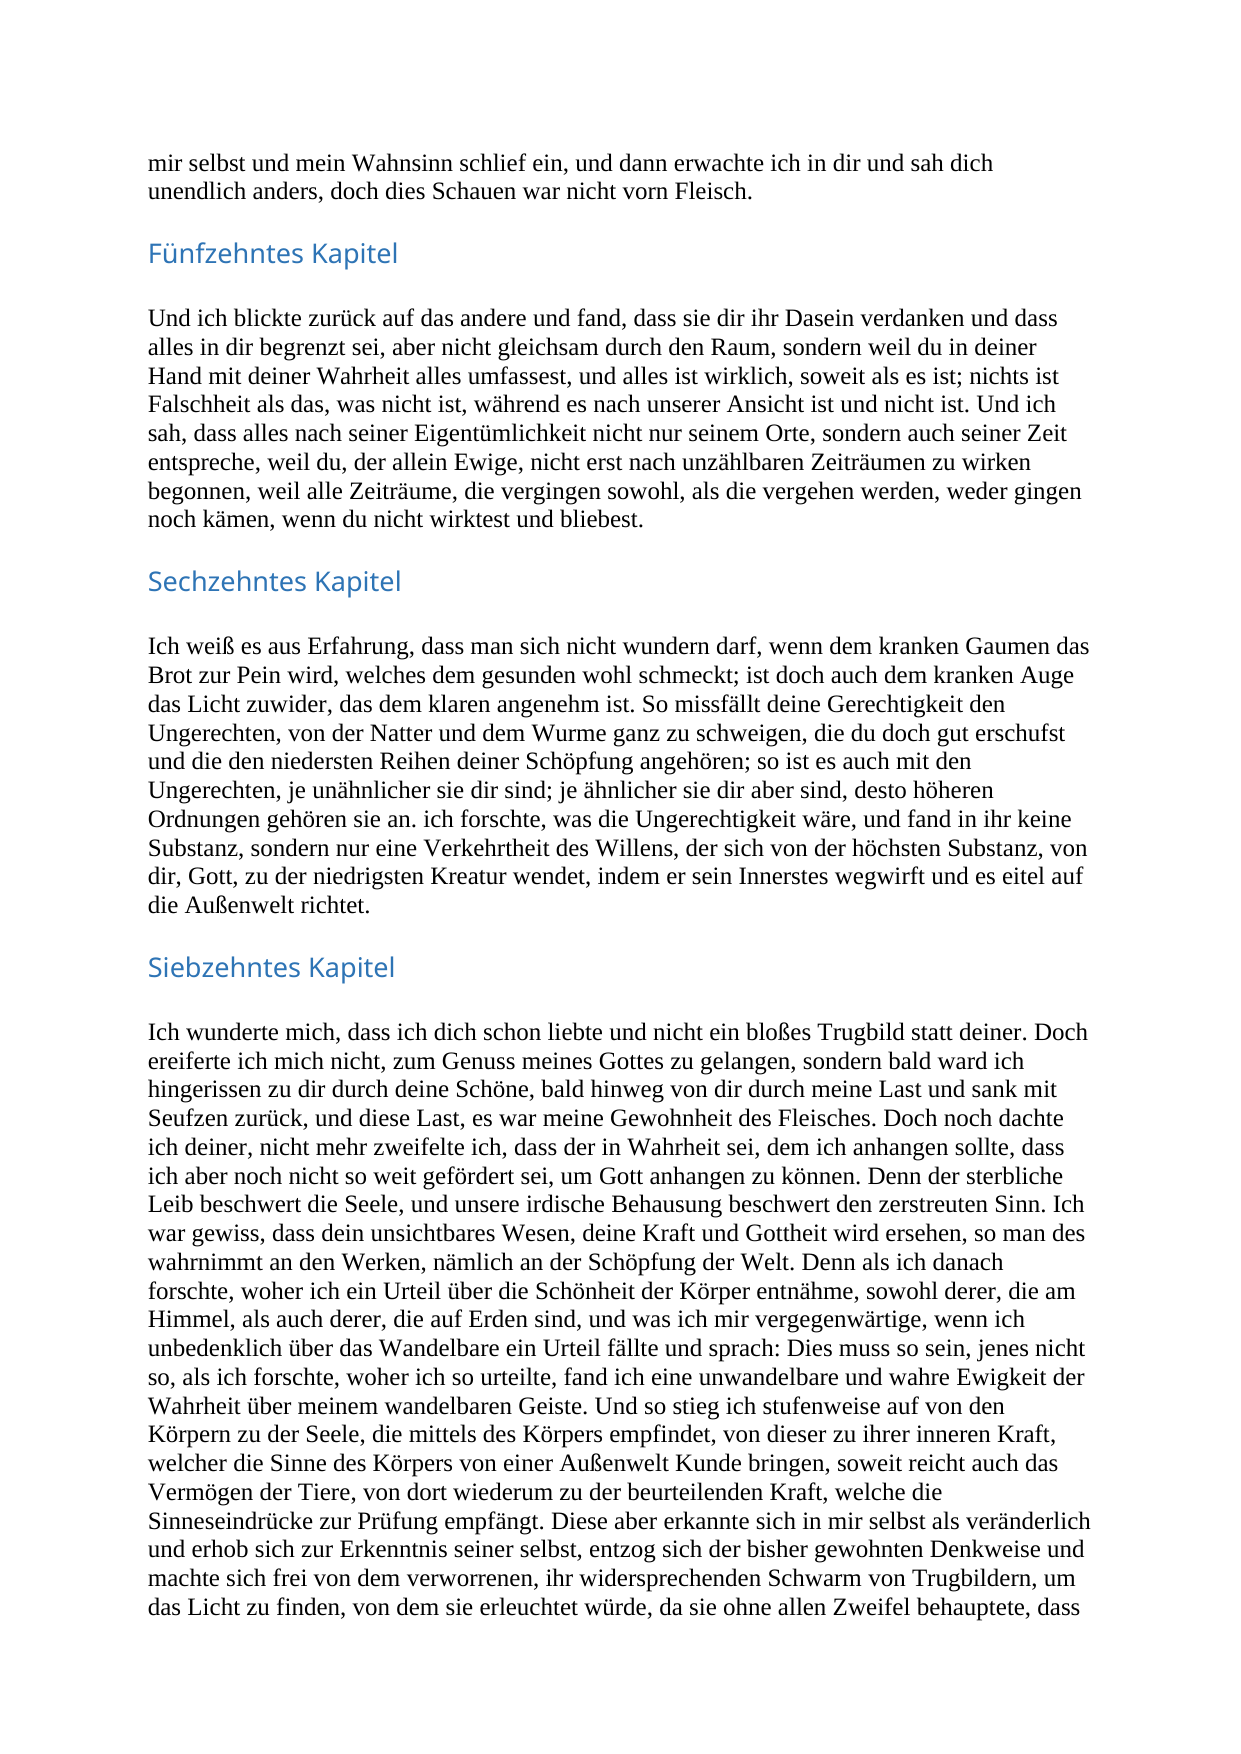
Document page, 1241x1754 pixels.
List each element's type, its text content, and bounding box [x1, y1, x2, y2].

text Ich weiß es aus Erfahrung, dass man sich nicht wundern darf, wenn dem kranken Gaumen das Brot zur Pein wird, welches dem gesunden wohl schmeckt; ist doch auch dem kranken Auge das Licht zuwider, das dem klaren angenehm ist. So missfällt deine Gerechtigkeit den Ungerechten, von der Natter und dem Wurme ganz zu schweigen, die du doch gut erschufst und die den niedersten Reihen deiner Schöpfung angehören; so ist es auch mit den Ungerechten, je unähnlicher sie dir sind; je ähnlicher sie dir aber sind, desto höheren Ordnungen gehören sie an. ich forschte, was die Ungerechtigkeit wäre, und fand in ihr keine Substanz, sondern nur eine Verkehrtheit des Willens, der sich von der höchsten Substanz, von dir, Gott, zu der niedrigsten Kreatur wendet, indem er sein Innerstes wegwirft und es eitel auf die Außenwelt richtet. [148, 631, 1093, 919]
text Und ich blickte zurück auf das andere und fand, dass sie dir ihr Dasein verdanken und dass alles in dir begrenzt sei, aber nicht gleichsam durch den Raum, sondern weil du in deiner Hand mit deiner Wahrheit alles umfassest, und alles ist wirklich, soweit als es ist; nichts ist Falschheit als das, was nicht ist, während es nach unserer Ansicht ist und nicht ist. Und ich sah, dass alles nach seiner Eigentümlichkeit nicht nur seinem Orte, sondern auch seiner Zeit entspreche, weil du, der allein Ewige, nicht erst nach unzählbaren Zeiträumen zu wirken begonnen, weil alle Zeiträume, die vergingen sowohl, als die vergehen werden, weder gingen noch kämen, wenn du nicht wirktest und bliebest. [148, 303, 1093, 533]
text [148, 148, 1093, 205]
subtitle Fünfzehntes Kapitel [148, 234, 1093, 271]
subtitle Siebzehntes Kapitel [148, 948, 1093, 985]
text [148, 1017, 1093, 1621]
subtitle Sechzehntes Kapitel [148, 562, 1093, 599]
